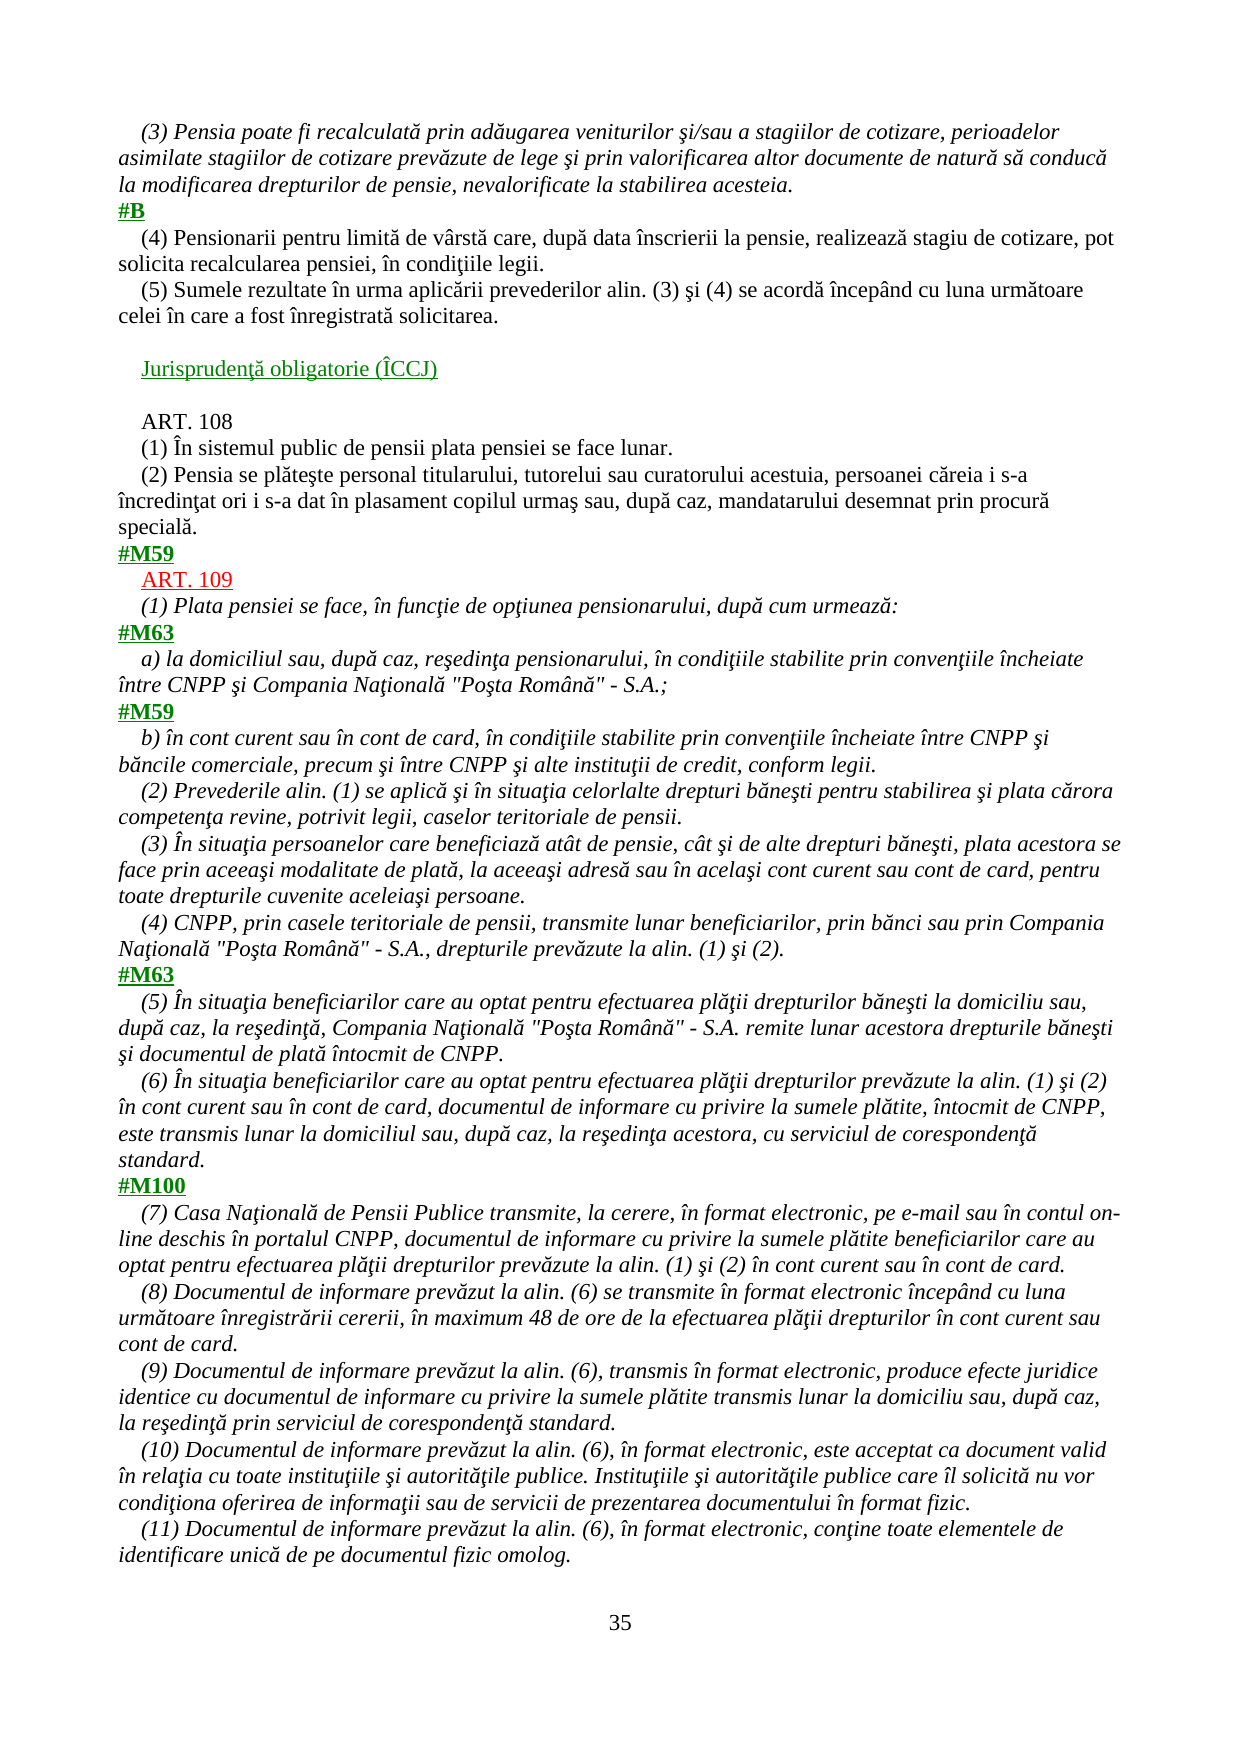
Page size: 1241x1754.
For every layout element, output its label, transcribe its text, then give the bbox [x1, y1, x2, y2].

text (5) Sumele rezultate în urma aplicării prevederilor alin. (3) şi (4) se acordă începând cu luna următoare celei în care a fost înregistrată solicitarea. [118, 276, 1122, 329]
text (2) Pensia se plăteşte personal titularului, tutorelui sau curatorului acestuia, persoanei căreia i s-a încredinţat ori i s-a dat în plasament copilul urmaş sau, după caz, mandatarului desemnat prin procură specială. [118, 461, 1122, 540]
text ART. 109 [118, 566, 1122, 592]
text (1) În sistemul public de pensii plata pensiei se face lunar. [118, 434, 1122, 461]
text (8) Documentul de informare prevăzut la alin. (6) se transmite în format electronic începând cu luna următoare înregistrării cererii, în maximum 48 de ore de la efectuarea plăţii drepturilor în cont curent sau cont de card. [118, 1278, 1122, 1357]
text (11) Documentul de informare prevăzut la alin. (6), în format electronic, conţine toate elementele de identificare unică de pe documentul fizic omolog. [118, 1515, 1122, 1568]
text ART. 108 [118, 408, 1122, 434]
text (3) Pensia poate fi recalculată prin adăugarea veniturilor şi/sau a stagiilor de cotizare, perioadelor asimilate stagiilor de cotizare prevăzute de lege şi prin valorificarea altor documente de natură să conducă la modificarea drepturilor de pensie, nevalorificate la stabilirea acesteia. [118, 118, 1122, 197]
text #M63 [118, 619, 1122, 645]
text #B [118, 197, 1122, 223]
text (3) În situaţia persoanelor care beneficiază atât de pensie, cât şi de alte drepturi băneşti, plata acestora se face prin aceeaşi modalitate de plată, la aceeaşi adresă sau în acelaşi cont curent sau cont de card, pentru toate drepturile cuvenite aceleiaşi persoane. [118, 830, 1122, 909]
text #M59 [118, 698, 1122, 724]
text (1) Plata pensiei se face, în funcţie de opţiunea pensionarului, după cum urmează: [118, 592, 1122, 619]
text #M59 [118, 540, 1122, 566]
text (7) Casa Naţională de Pensii Publice transmite, la cerere, în format electronic, pe e-mail sau în contul on-line deschis în portalul CNPP, documentul de informare cu privire la sumele plătite beneficiarilor care au optat pentru efectuarea plăţii drepturilor prevăzute la alin. (1) şi (2) în cont curent sau în cont de card. [118, 1199, 1122, 1278]
text (2) Prevederile alin. (1) se aplică şi în situaţia celorlalte drepturi băneşti pentru stabilirea şi plata cărora competenţa revine, potrivit legii, caselor teritoriale de pensii. [118, 777, 1122, 830]
text (10) Documentul de informare prevăzut la alin. (6), în format electronic, este acceptat ca document valid în relaţia cu toate instituţiile şi autorităţile publice. Instituţiile şi autorităţile publice care îl solicită nu vor condiţiona oferirea de informaţii sau de servicii de prezentarea documentului în format fizic. [118, 1436, 1122, 1515]
text (4) Pensionarii pentru limită de vârstă care, după data înscrierii la pensie, realizează stagiu de cotizare, pot solicita recalcularea pensiei, în condiţiile legii. [118, 223, 1122, 276]
text (5) În situaţia beneficiarilor care au optat pentru efectuarea plăţii drepturilor băneşti la domiciliu sau, după caz, la reşedinţă, Compania Naţională "Poşta Română" - S.A. remite lunar acestora drepturile băneşti şi documentul de plată întocmit de CNPP. [118, 988, 1122, 1067]
text #M100 [118, 1172, 1122, 1199]
text (4) CNPP, prin casele teritoriale de pensii, transmite lunar beneficiarilor, prin bănci sau prin Compania Naţională "Poşta Română" - S.A., drepturile prevăzute la alin. (1) şi (2). [118, 909, 1122, 961]
text b) în cont curent sau în cont de card, în condiţiile stabilite prin convenţiile încheiate între CNPP şi băncile comerciale, precum şi între CNPP şi alte instituţii de credit, conform legii. [118, 724, 1122, 777]
text (9) Documentul de informare prevăzut la alin. (6), transmis în format electronic, produce efecte juridice identice cu documentul de informare cu privire la sumele plătite transmis lunar la domiciliu sau, după caz, la reşedinţă prin serviciul de corespondenţă standard. [118, 1357, 1122, 1436]
text a) la domiciliul sau, după caz, reşedinţa pensionarului, în condiţiile stabilite prin convenţiile încheiate între CNPP şi Compania Naţională "Poşta Română" - S.A.; [118, 645, 1122, 698]
text Jurisprudenţă obligatorie (ÎCCJ) [118, 355, 1122, 382]
text (6) În situaţia beneficiarilor care au optat pentru efectuarea plăţii drepturilor prevăzute la alin. (1) şi (2) în cont curent sau în cont de card, documentul de informare cu privire la sumele plătite, întocmit de CNPP, este transmis lunar la domiciliul sau, după caz, la reşedinţa acestora, cu serviciul de corespondenţă standard. [118, 1067, 1122, 1172]
text #M63 [118, 961, 1122, 988]
